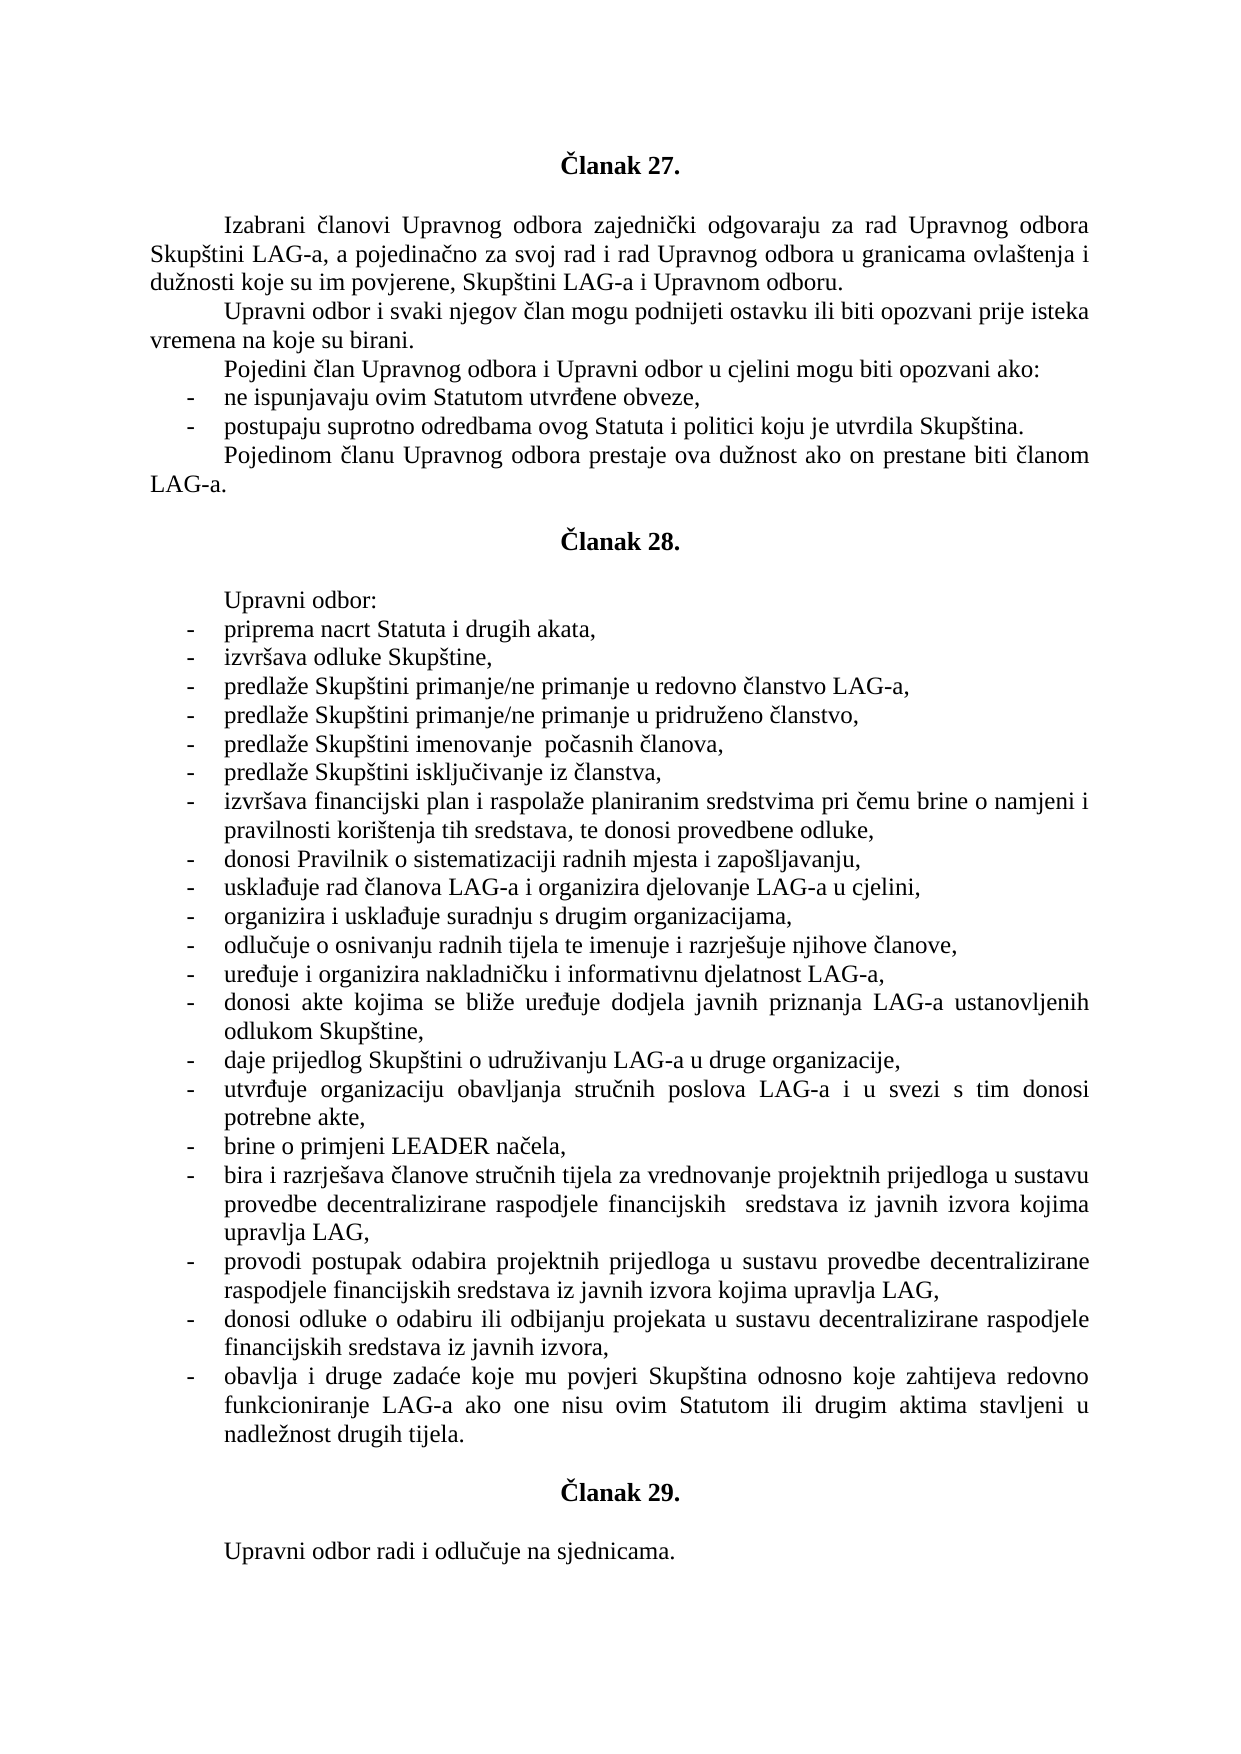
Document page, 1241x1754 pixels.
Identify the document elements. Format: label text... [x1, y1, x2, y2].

list donosi Pravilnik o sistematizaciji radnih mjesta i zapošljavanju, [186, 844, 1090, 872]
list odlučuje o osnivanju radnih tijela te imenuje i razrješuje njihove članove, [186, 930, 1090, 959]
text Članak 28. [150, 526, 1090, 556]
list obavlja i druge zadaće koje mu povjeri Skupština odnosno koje zahtijeva redovno funkcioniranje LAG-a ako one nisu ovim Statutom ili drugim aktima stavljeni u nadležnost drugih tijela. [186, 1361, 1090, 1447]
text Pojedinom članu Upravnog odbora prestaje ova dužnost ako on prestane biti članom LAG-a. [150, 440, 1090, 497]
text Članak 29. [150, 1477, 1090, 1507]
list izvršava odluke Skupštine, [186, 642, 1090, 671]
text Pojedini član Upravnog odbora i Upravni odbor u cjelini mogu biti opozvani ako: [150, 354, 1090, 382]
list usklađuje rad članova LAG-a i organizira djelovanje LAG-a u cjelini, [186, 872, 1090, 901]
list priprema nacrt Statuta i drugih akata, [186, 614, 1090, 642]
list brine o primjeni LEADER načela, [186, 1131, 1090, 1160]
list predlaže Skupštini primanje/ne primanje u pridruženo članstvo, [186, 700, 1090, 729]
text Upravni odbor i svaki njegov član mogu podnijeti ostavku ili biti opozvani prije isteka vremena na koje su birani. [150, 296, 1090, 354]
list predlaže Skupštini primanje/ne primanje u redovno članstvo LAG-a, [186, 671, 1090, 700]
text Izabrani članovi Upravnog odbora zajednički odgovaraju za rad Upravnog odbora Skupštini LAG-a, a pojedinačno za svoj rad i rad Upravnog odbora u granicama ovlaštenja i dužnosti koje su im povjerene, Skupštini LAG-a i Upravnom odboru. [150, 210, 1090, 296]
text Upravni odbor: [150, 585, 1090, 614]
list predlaže Skupštini isključivanje iz članstva, [186, 757, 1090, 786]
list predlaže Skupštini imenovanje počasnih članova, [186, 729, 1090, 757]
list daje prijedlog Skupštini o udruživanju LAG-a u druge organizacije, [186, 1045, 1090, 1074]
list donosi akte kojima se bliže uređuje dodjela javnih priznanja LAG-a ustanovljenih odlukom Skupštine, [186, 987, 1090, 1045]
text Članak 27. [150, 150, 1090, 180]
list bira i razrješava članove stručnih tijela za vrednovanje projektnih prijedloga u sustavu provedbe decentralizirane raspodjele financijskih sredstava iz javnih izvora kojima upravlja LAG, [186, 1160, 1090, 1246]
list utvrđuje organizaciju obavljanja stručnih poslova LAG-a i u svezi s tim donosi potrebne akte, [186, 1074, 1090, 1131]
list organizira i usklađuje suradnju s drugim organizacijama, [186, 901, 1090, 930]
list provodi postupak odabira projektnih prijedloga u sustavu provedbe decentralizirane raspodjele financijskih sredstava iz javnih izvora kojima upravlja LAG, [186, 1246, 1090, 1304]
list ne ispunjavaju ovim Statutom utvrđene obveze, [186, 382, 1090, 411]
list izvršava financijski plan i raspolaže planiranim sredstvima pri čemu brine o namjeni i pravilnosti korištenja tih sredstava, te donosi provedbene odluke, [186, 786, 1090, 844]
list postupaju suprotno odredbama ovog Statuta i politici koju je utvrdila Skupština. [186, 411, 1090, 440]
list uređuje i organizira nakladničku i informativnu djelatnost LAG-a, [186, 959, 1090, 987]
list donosi odluke o odabiru ili odbijanju projekata u sustavu decentralizirane raspodjele financijskih sredstava iz javnih izvora, [186, 1304, 1090, 1361]
text Upravni odbor radi i odlučuje na sjednicama. [150, 1536, 1090, 1565]
